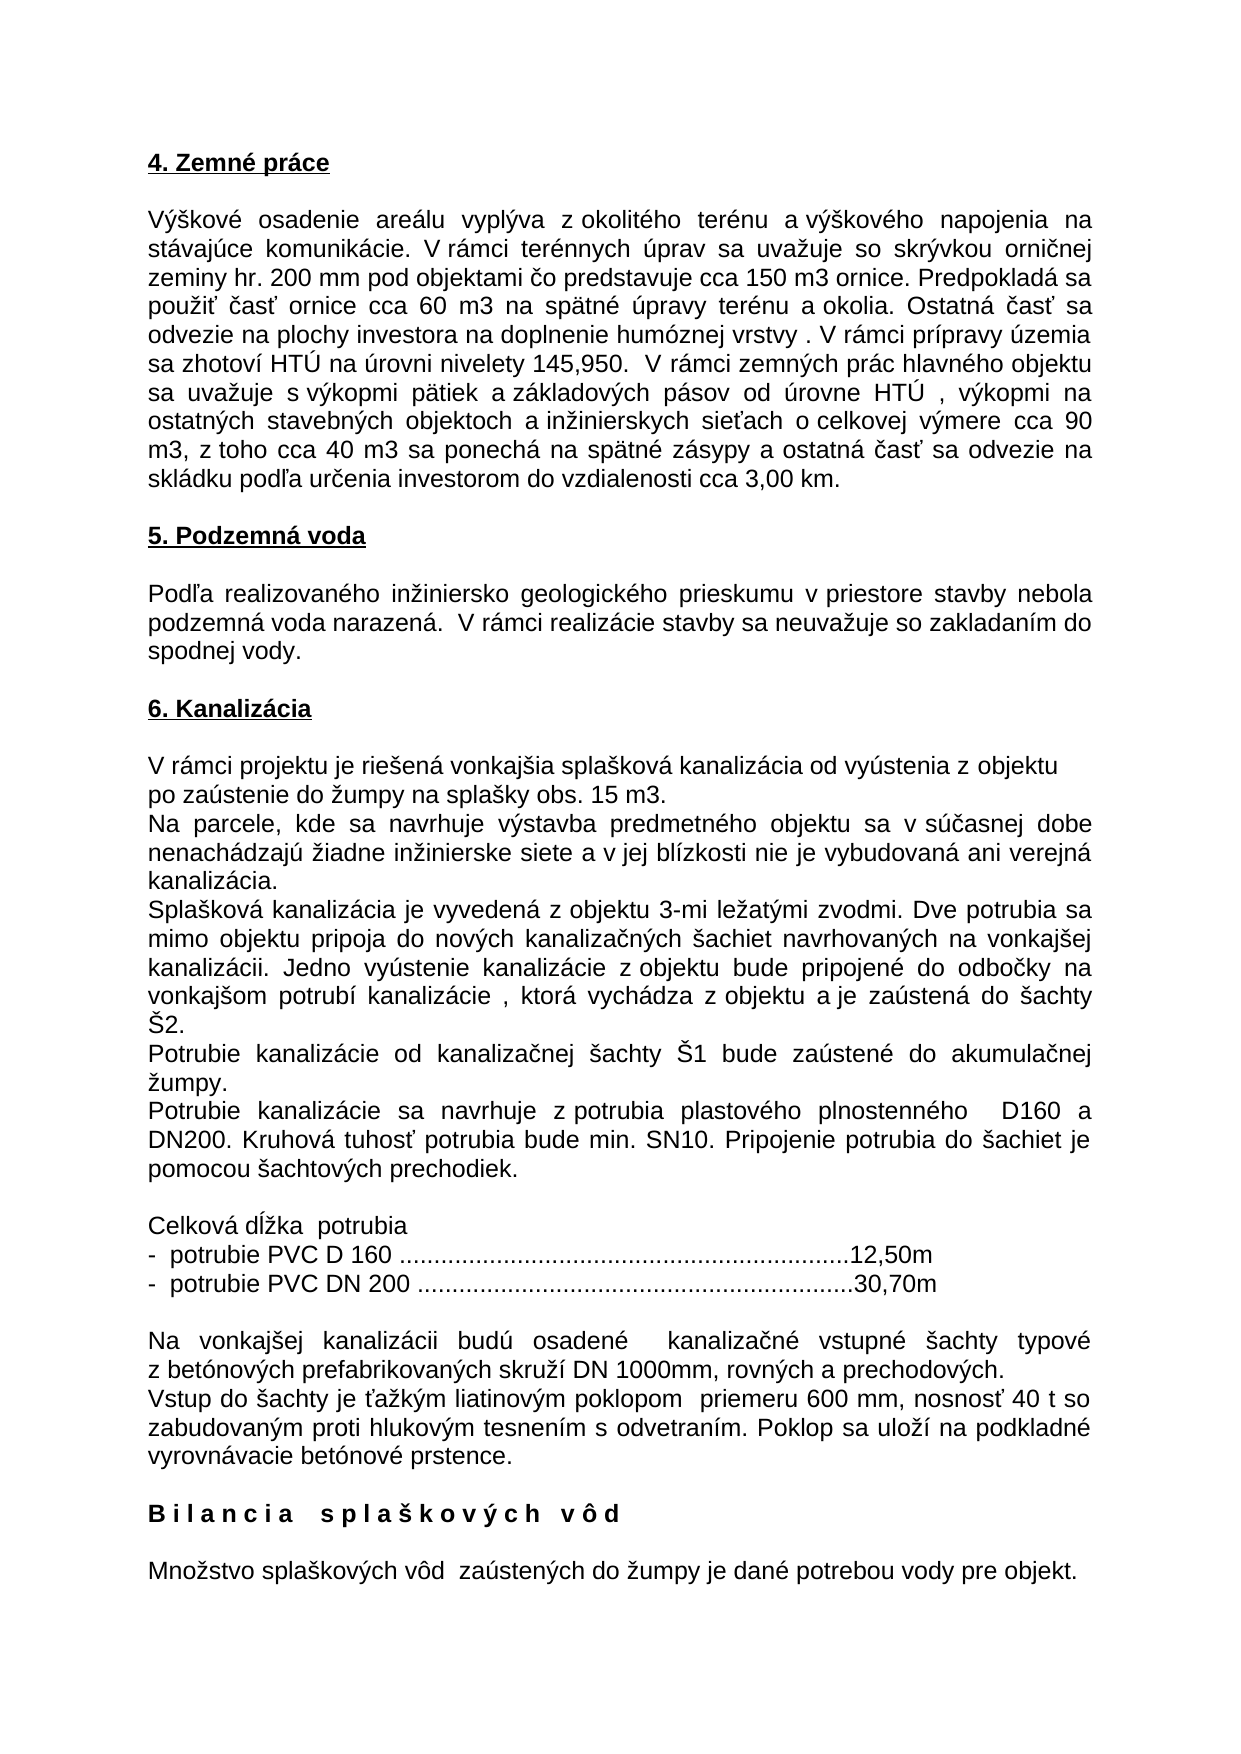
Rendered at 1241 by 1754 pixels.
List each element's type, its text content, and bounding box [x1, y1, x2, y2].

text 4. Zemné práce [148, 148, 1093, 176]
text 5. Podzemná voda [148, 521, 1093, 550]
text Vstup do šachty je ťažkým liatinovým poklopom priemeru , nosnosť 40 t so zabudovaným proti hlukovým tesnením s odvetraním. Poklop sa uloží na podkladné vyrovnávacie betónové prstence. [148, 1384, 1093, 1470]
text Potrubie kanalizácie od kanalizačnej šachty Š1 bude zaústené do akumulačnej žumpy. [148, 1039, 1093, 1096]
text Množstvo splaškových vôd zaústených do žumpy je dané potrebou vody pre objekt. [148, 1556, 1093, 1585]
text - potrubie PVC DN 200 ...............................................................30,70m [148, 1269, 1093, 1298]
text Podľa realizovaného inžiniersko geologického prieskumu v priestore stavby nebola podzemná voda narazená. V rámci realizácie stavby sa neuvažuje so zakladaním do spodnej vody. [148, 579, 1093, 665]
text Splašková kanalizácia je vyvedená z objektu 3-mi ležatými zvodmi. Dve potrubia sa mimo objektu pripoja do nových kanalizačných šachiet navrhovaných na vonkajšej kanalizácii. Jedno vyústenie kanalizácie z objektu bude pripojené do odbočky na vonkajšom potrubí kanalizácie , ktorá vychádza z objektu a je zaústená do šachty Š2. [148, 895, 1093, 1039]
text - potrubie PVC D 160 .................................................................12,50m [148, 1240, 1093, 1269]
text Celková dĺžka potrubia [148, 1211, 1093, 1240]
text Na parcele, kde sa navrhuje výstavba predmetného objektu sa v súčasnej dobe nenachádzajú žiadne inžinierske siete a v jej blízkosti nie je vybudovaná ani verejná kanalizácia. [148, 809, 1093, 895]
text 6. Kanalizácia [148, 694, 1093, 723]
text Výškové osadenie areálu vyplýva z okolitého terénu a výškového napojenia na stávajúce komunikácie. V rámci terénnych úprav sa uvažuje so skrývkou orničnej zeminy hr. 200 mm pod objektami čo predstavuje cca 150 m3 ornice. Predpokladá sa použiť časť ornice cca na spätné úpravy terénu a okolia. Ostatná časť sa odvezie na plochy investora na doplnenie humóznej vrstvy . V rámci prípravy územia sa zhotoví HTÚ na úrovni nivelety 145,950. V rámci zemných prác hlavného objektu sa uvažuje s výkopmi pätiek a základových pásov od úrovne HTÚ , výkopmi na ostatných stavebných objektoch a inžinierskych sieťach o celkovej výmere cca , z toho cca sa ponechá na spätné zásypy a ostatná časť sa odvezie na skládku podľa určenia investorom do vzdialenosti cca . [148, 205, 1093, 493]
text V rámci projektu je riešená vonkajšia splašková kanalizácia od vyústenia z objektu po zaústenie do žumpy na splašky obs. 15 m3. [148, 751, 1093, 809]
text Potrubie kanalizácie sa navrhuje z potrubia plastového plnostenného D160 a DN200. Kruhová tuhosť potrubia bude min. SN10. Pripojenie potrubia do šachiet je pomocou šachtových prechodiek. [148, 1096, 1093, 1183]
text B i l a n c i a s p l a š k o v ý c h v ô d [148, 1499, 1093, 1528]
text Na vonkajšej kanalizácii budú osadené kanalizačné vstupné šachty typové z betónových prefabrikovaných skruží DN 1000mm, rovných a prechodových. [148, 1326, 1093, 1384]
